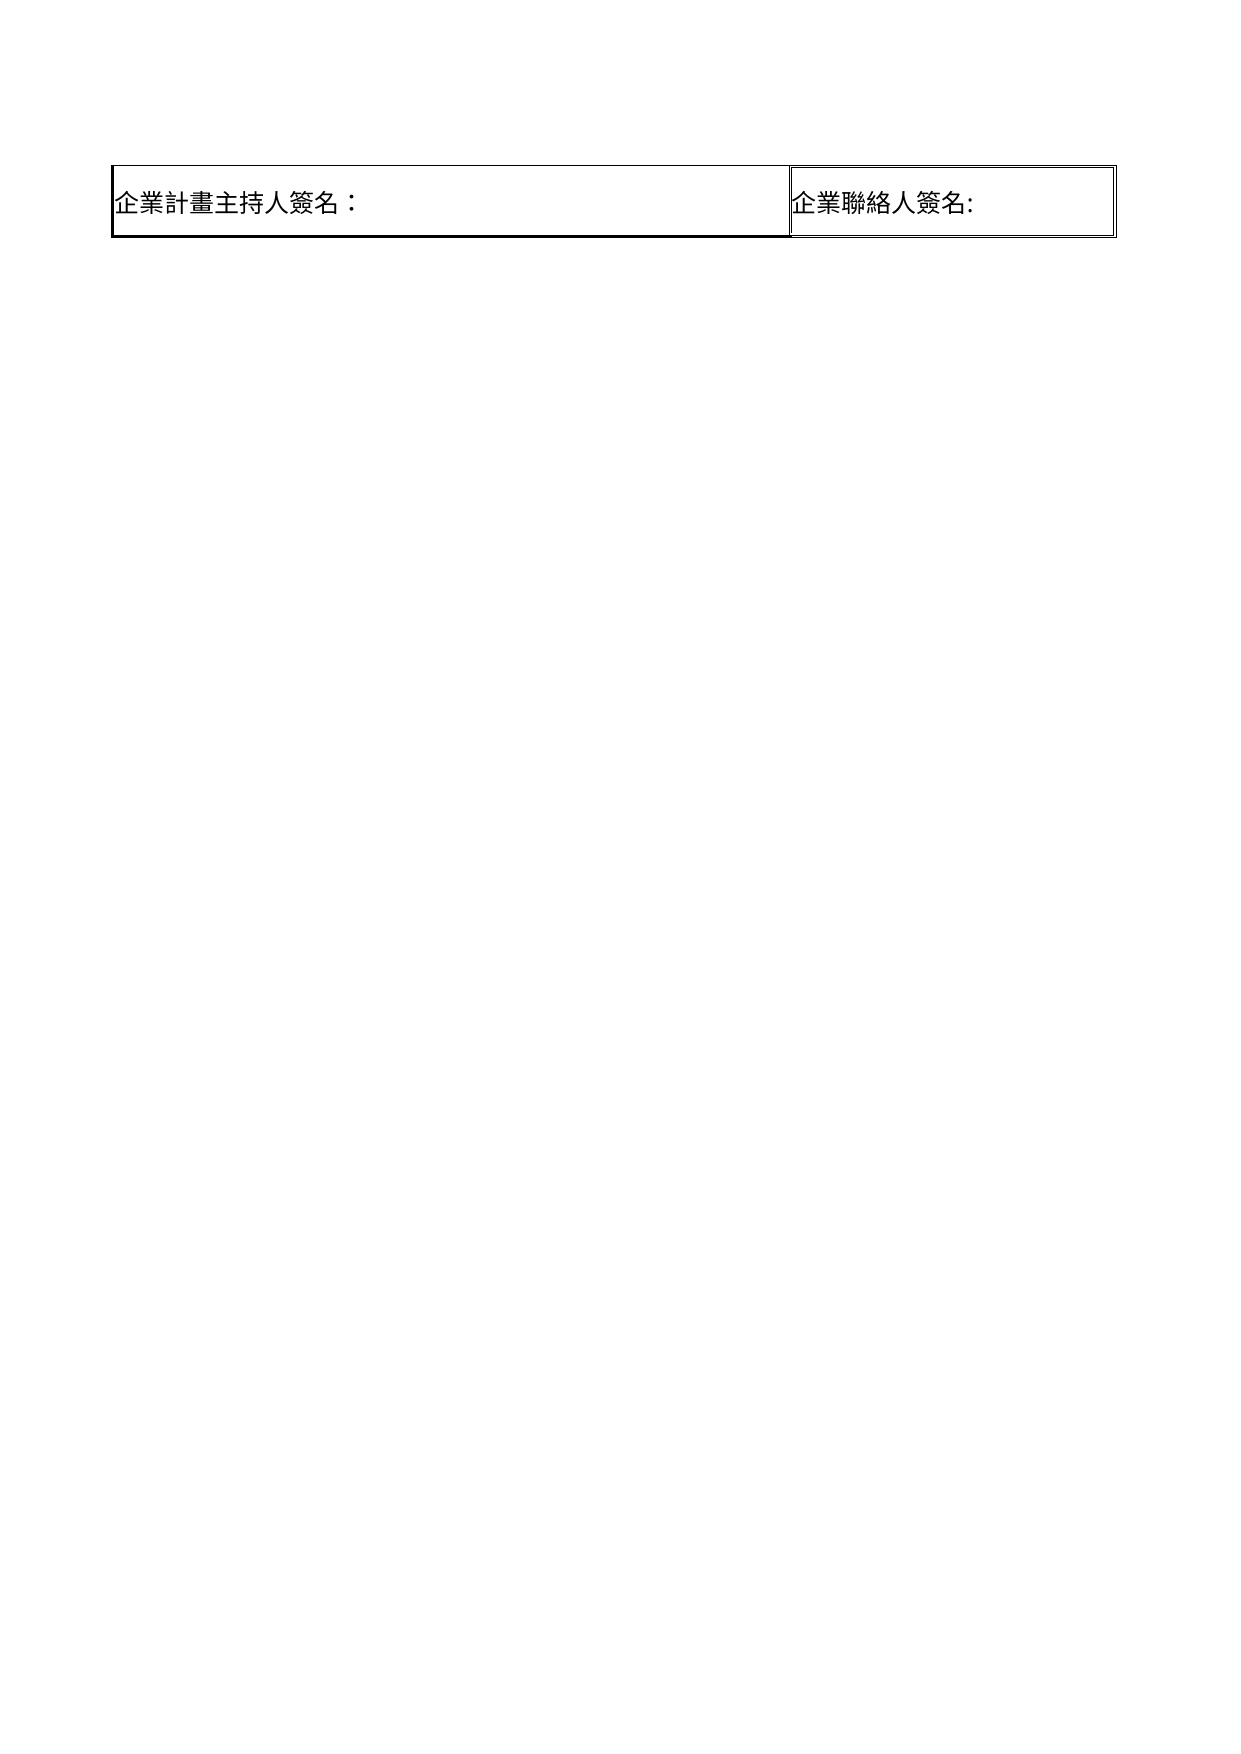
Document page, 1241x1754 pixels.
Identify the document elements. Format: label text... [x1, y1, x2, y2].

table_cell 企業聯絡人簽名: [790, 168, 1113, 235]
table_cell 企業計畫主持人簽名： [114, 166, 789, 235]
